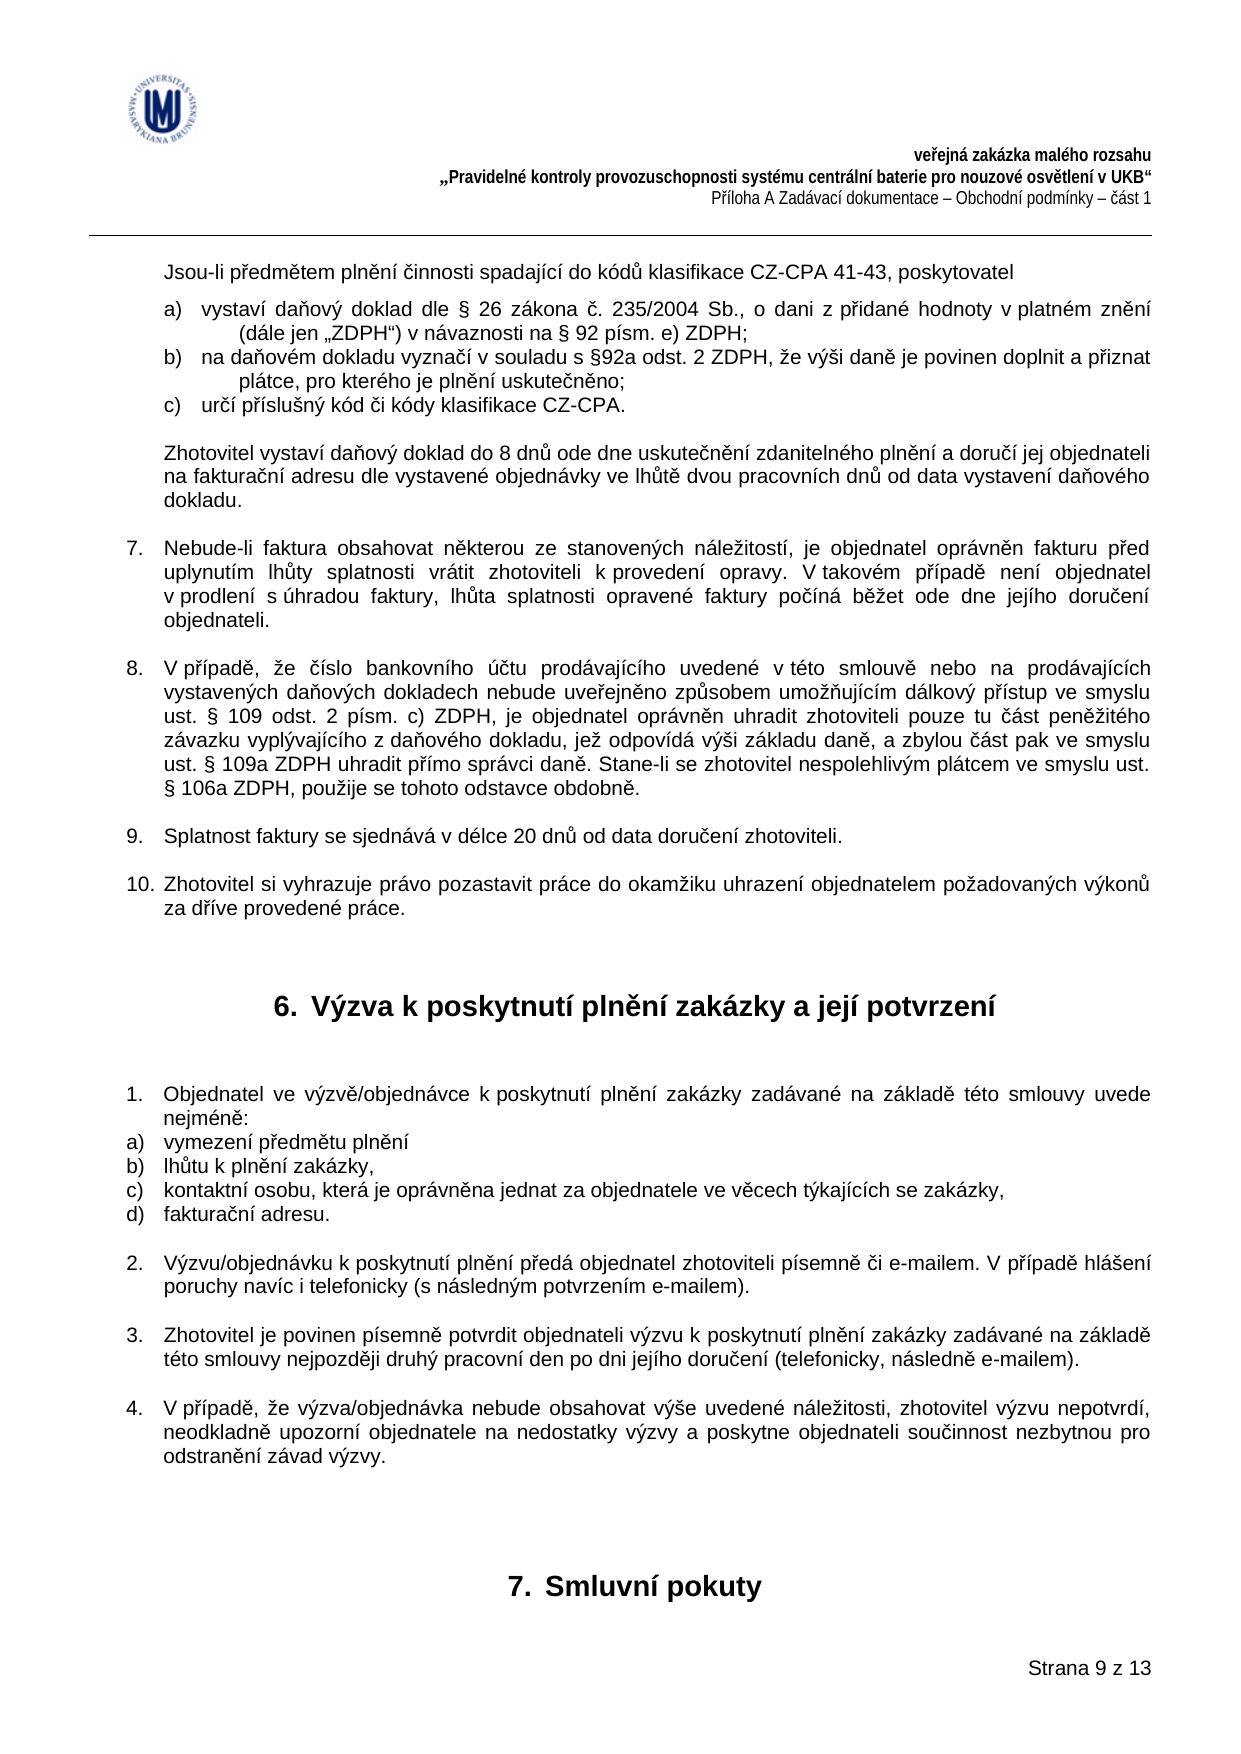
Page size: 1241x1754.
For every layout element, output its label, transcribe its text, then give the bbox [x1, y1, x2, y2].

list V případě, že číslo bankovního účtu prodávajícího uvedené v této smlouvě nebo na prodávajících vystavených daňových dokladech nebude uveřejněno způsobem umožňujícím dálkový přístup ve smyslu ust. § 109 odst. 2 písm. c) ZDPH, je objednatel oprávněn uhradit zhotoviteli pouze tu část peněžitého závazku vyplývajícího z daňového dokladu, jež odpovídá výši základu daně, a zbylou část pak ve smyslu ust. § 109a ZDPH uhradit přímo správci daně. Stane-li se zhotovitel nespolehlivým plátcem ve smyslu ust. § 106a ZDPH, použije se tohoto odstavce obdobně. [126, 656, 1152, 800]
list Zhotovitel si vyhrazuje právo pozastavit práce do okamžiku uhrazení objednatelem požadovaných výkonů za dříve provedené práce. [126, 872, 1152, 919]
list Nebude-li faktura obsahovat některou ze stanovených náležitostí, je objednatel oprávněn fakturu před uplynutím lhůty splatnosti vrátit zhotoviteli k provedení opravy. V takovém případě není objednatel v prodlení s úhradou faktury, lhůta splatnosti opravené faktury počíná běžet ode dne jejího doručení objednateli. [126, 536, 1152, 632]
picture [127, 73, 198, 145]
list kontaktní osobu, která je oprávněna jednat za objednatele ve věcech týkajících se zakázky, [126, 1177, 1152, 1201]
list vymezení předmětu plnění [126, 1129, 1152, 1153]
list určí příslušný kód či kódy klasifikace CZ-CPA. [164, 392, 1152, 416]
list Splatnost faktury se sjednává v délce 20 dnů od data doručení zhotoviteli. [126, 824, 1152, 848]
list V případě, že výzva/objednávka nebude obsahovat výše uvedené náležitosti, zhotovitel výzvu nepotvrdí, neodkladně upozorní objednatele na nedostatky výzvy a poskytne objednateli součinnost nezbytnou pro odstranění závad výzvy. [126, 1396, 1152, 1468]
list Výzvu/objednávku k poskytnutí plnění předá objednatel zhotoviteli písemně či e-mailem. V případě hlášení poruchy navíc i telefonicky (s následným potvrzením e-mailem). [126, 1250, 1152, 1298]
text Zhotovitel vystaví daňový doklad do 8 dnů ode dne uskutečnění zdanitelného plnění a doručí jej objednateli na fakturační adresu dle vystavené objednávky ve lhůtě dvou pracovních dnů od data vystavení daňového dokladu. [164, 440, 1152, 512]
text Jsou-li předmětem plnění činnosti spadající do kódů klasifikace CZ-CPA 41-43, poskytovatel [164, 260, 1152, 284]
list Výzva k poskytnutí plnění zakázky a její potvrzení [118, 989, 1152, 1023]
list lhůtu k plnění zakázky, [126, 1153, 1152, 1177]
list vystaví daňový doklad dle § 26 zákona č. 235/2004 Sb., o dani z přidané hodnoty v platném znění (dále jen „ZDPH“) v návaznosti na § 92 písm. e) ZDPH; [164, 297, 1152, 344]
list Zhotovitel je povinen písemně potvrdit objednateli výzvu k poskytnutí plnění zakázky zadávané na základě této smlouvy nejpozději druhý pracovní den po dni jejího doručení (telefonicky, následně e-mailem). [126, 1323, 1152, 1371]
list fakturační adresu. [126, 1201, 1152, 1225]
list Objednatel ve výzvě/objednávce k poskytnutí plnění zakázky zadávané na základě této smlouvy uvede nejméně: [126, 1082, 1152, 1129]
list na daňovém dokladu vyznačí v souladu s §92a odst. 2 ZDPH, že výši daně je povinen doplnit a přiznat plátce, pro kterého je plnění uskutečněno; [164, 344, 1152, 392]
list Smluvní pokuty [118, 1569, 1152, 1602]
